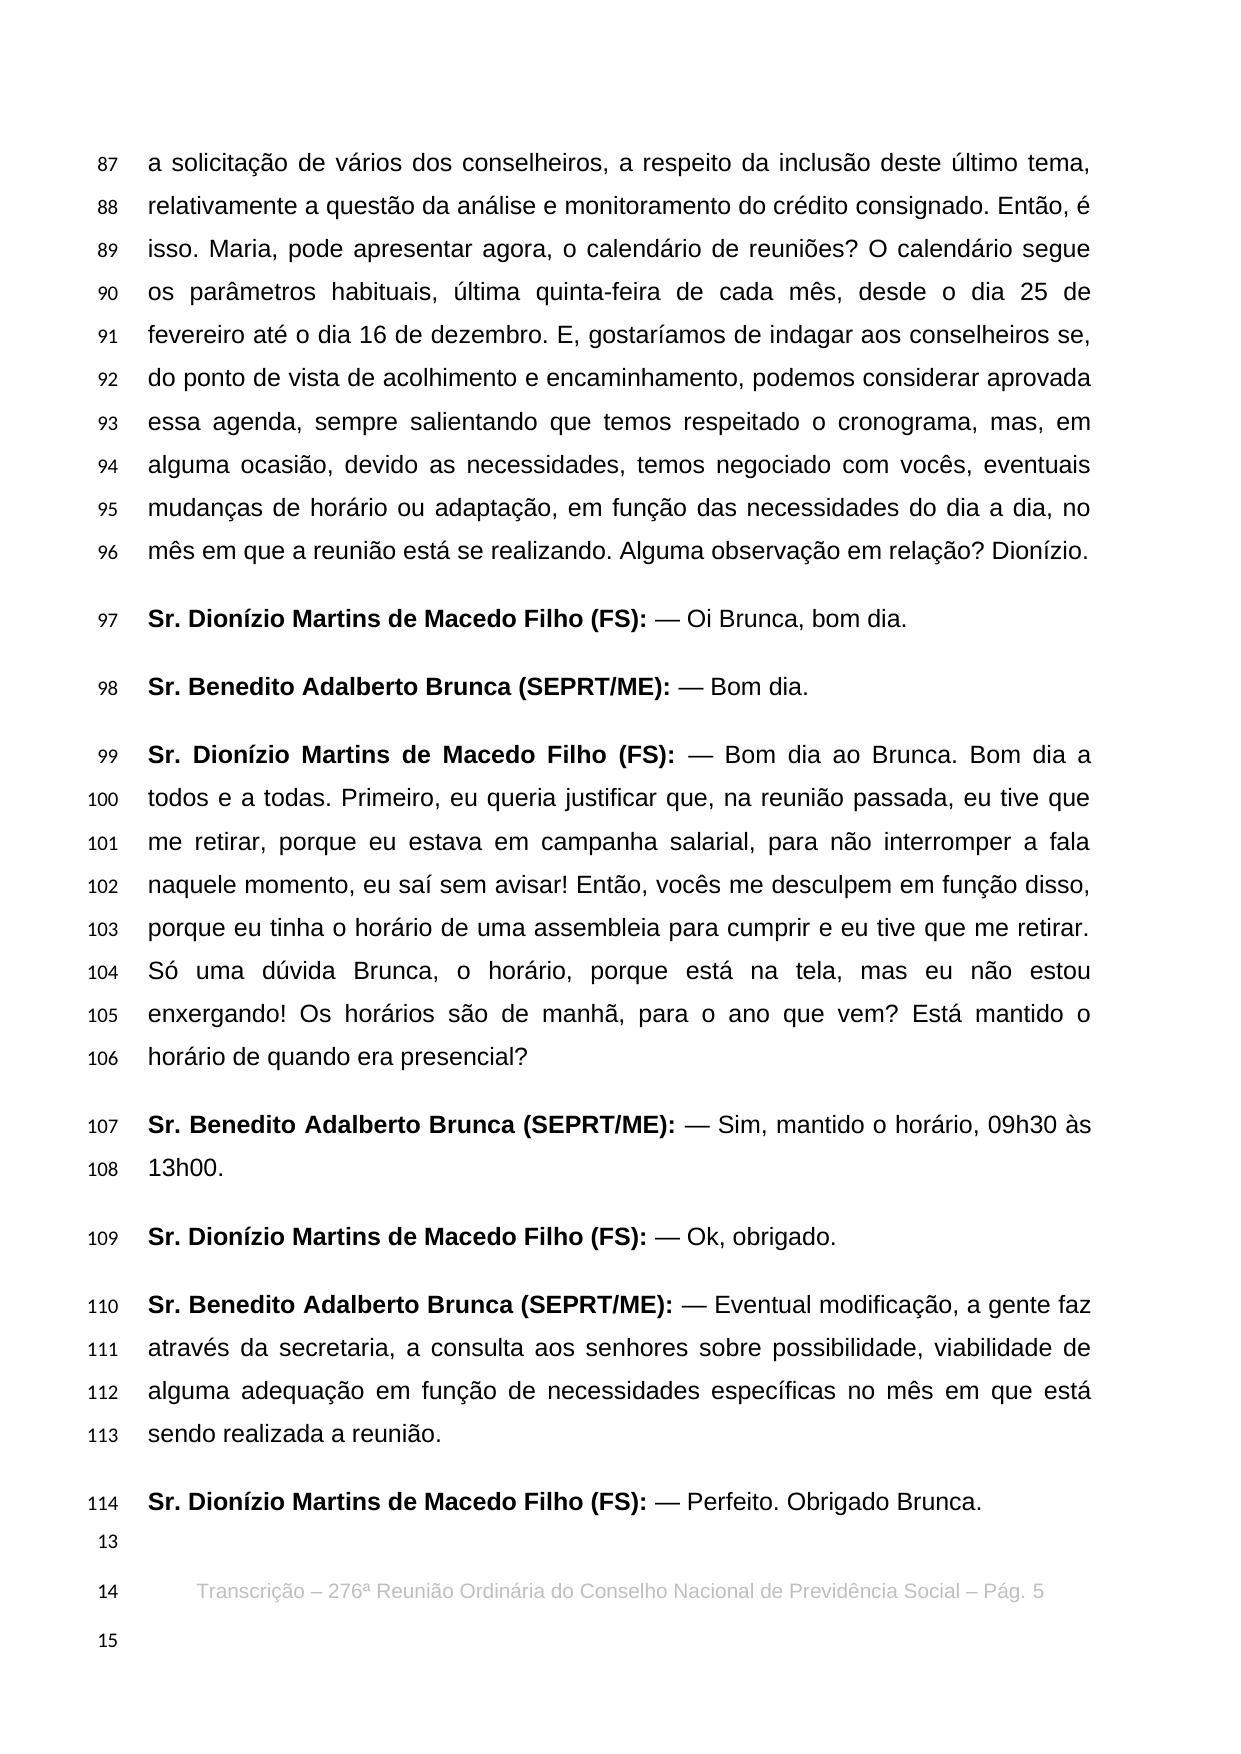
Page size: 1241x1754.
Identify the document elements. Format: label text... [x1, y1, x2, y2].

text Sr. Benedito Adalberto Brunca (SEPRT/ME): — Sim, mantido o horário, 09h30 às 13h00. [148, 1110, 1092, 1182]
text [148, 148, 1092, 564]
text Sr. Benedito Adalberto Brunca (SEPRT/ME): — Eventual modificação, a gente faz através da secretaria, a consulta aos senhores sobre possibilidade, viabilidade de alguma adequação em função de necessidades específicas no mês em que está sendo realizada a reunião. [148, 1289, 1092, 1448]
text Sr. Dionízio Martins de Macedo Filho (FS): — Bom dia ao Brunca. Bom dia a todos e a todas. Primeiro, eu queria justificar que, na reunião passada, eu tive que me retirar, porque eu estava em campanha salarial, para não interromper a fala naquele momento, eu saí sem avisar! Então, vocês me desculpem em função disso, porque eu tinha o horário de uma assembleia para cumprir e eu tive que me retirar. Só uma dúvida Brunca, o horário, porque está na tela, mas eu não estou enxergando! Os horários são de manhã, para o ano que vem? Está mantido o horário de quando era presencial? [148, 740, 1092, 1071]
text Sr. Dionízio Martins de Macedo Filho (FS): — Oi Brunca, bom dia. [148, 604, 1092, 633]
text Sr. Dionízio Martins de Macedo Filho (FS): — Ok, obrigado. [148, 1221, 1092, 1250]
text Sr. Benedito Adalberto Brunca (SEPRT/ME): — Bom dia. [148, 672, 1092, 701]
text Sr. Dionízio Martins de Macedo Filho (FS): — Perfeito. Obrigado Brunca. [148, 1487, 1092, 1516]
